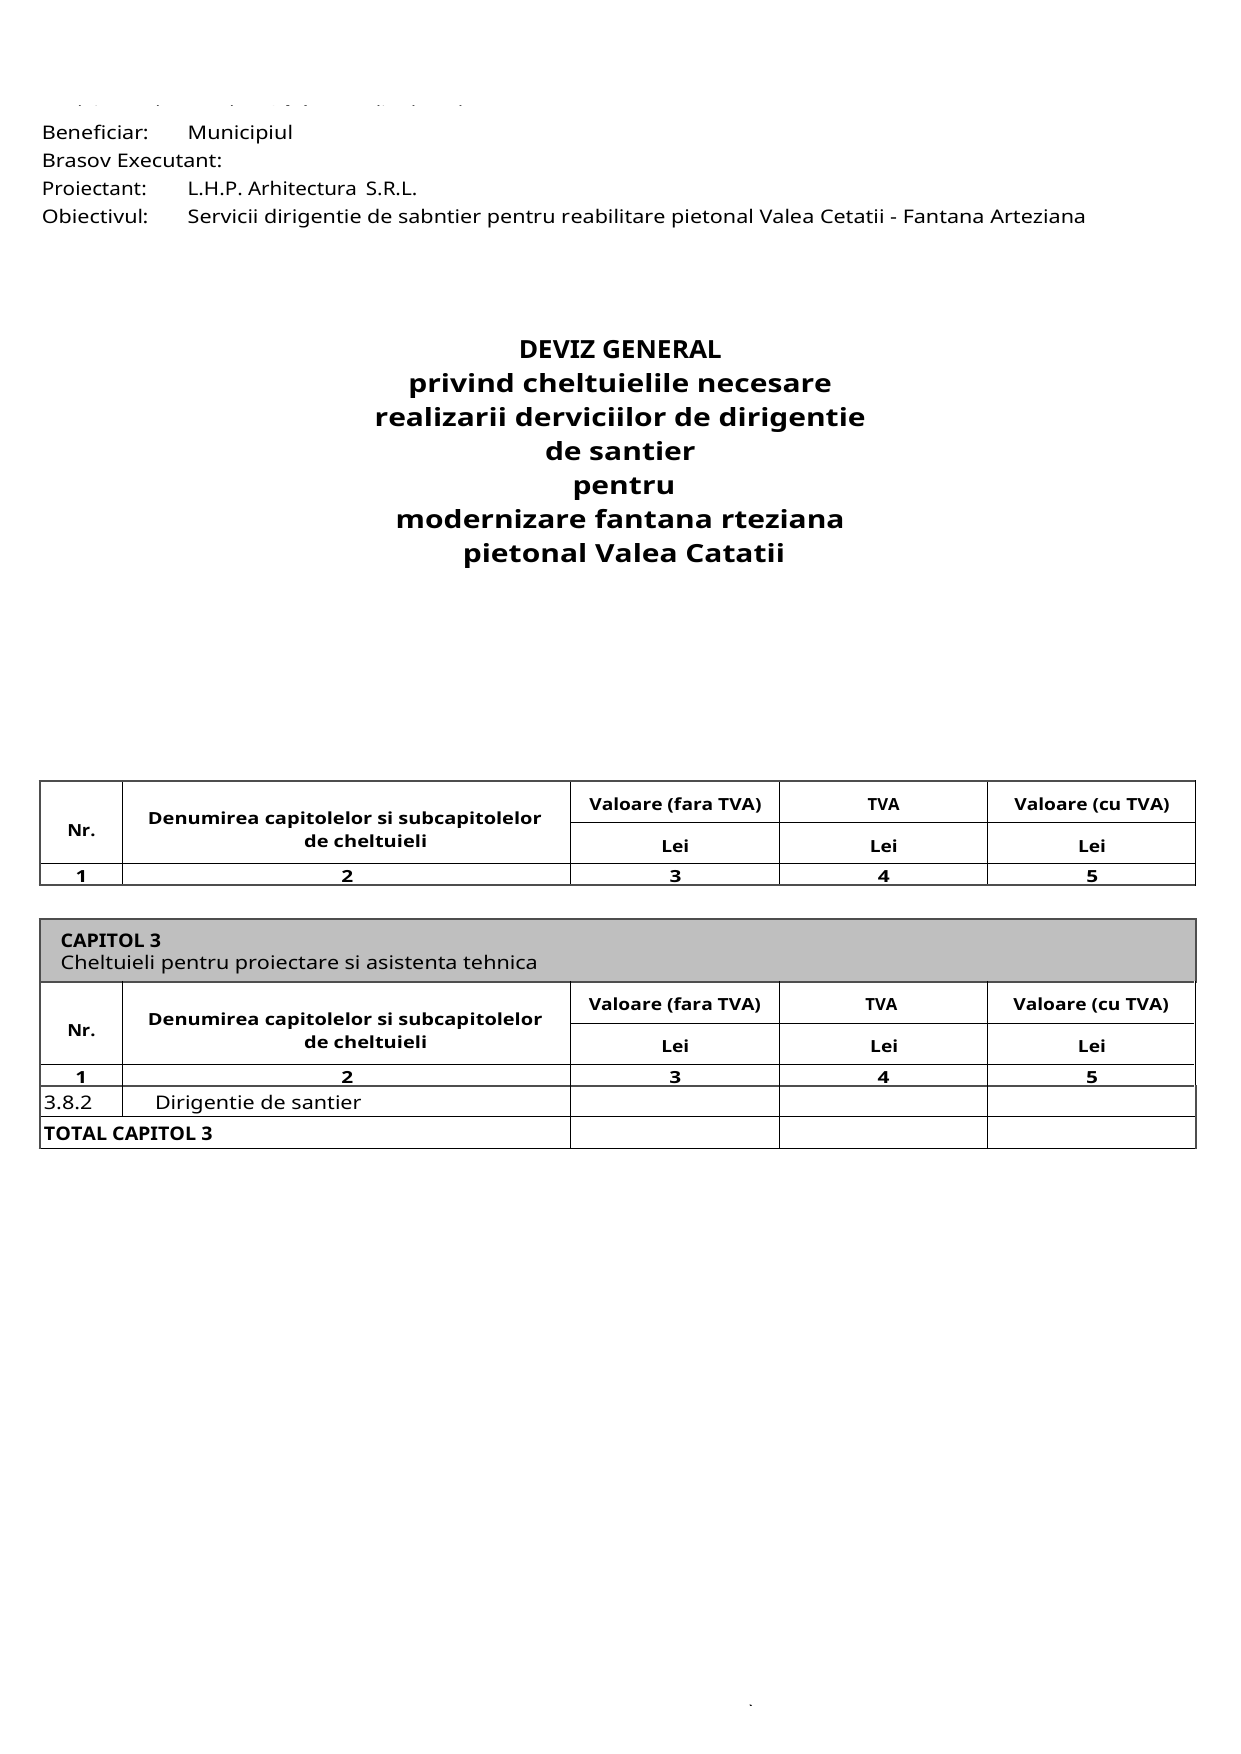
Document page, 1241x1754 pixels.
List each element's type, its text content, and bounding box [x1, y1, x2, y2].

table_cell TVA [780, 983, 987, 1022]
table_header Valoare (cu TVA) [988, 782, 1195, 822]
table_cell Denumirea capitolelor si subcapitolelor de cheltuieli [123, 983, 570, 1064]
table_cell [780, 1087, 987, 1116]
table_cell [988, 1085, 1195, 1116]
table_header TVA [780, 782, 987, 822]
table_header Denumirea capitolelor si subcapitolelor de cheltuieli [123, 782, 570, 863]
table_cell TOTAL CAPITOL 3 [41, 1117, 570, 1147]
table_cell 1 [41, 1065, 122, 1085]
table_cell 4 [780, 1065, 987, 1085]
table_header CAPITOL 3 Cheltuieli pentru proiectare si asistenta tehnica [41, 920, 1195, 981]
table_cell 5 [988, 864, 1195, 884]
table_cell [780, 1117, 987, 1147]
table_cell Nr. [41, 983, 122, 1064]
text Obiectivul: Servicii dirigentie de sabntier pentru reabilitare pietonal Valea Cetatii - Fantana Arteziana [42, 203, 1211, 228]
table_cell Valoare (cu TVA) [988, 981, 1195, 1022]
table_cell Lei [571, 1024, 779, 1064]
table_cell Lei [988, 823, 1195, 863]
text Proiectant: L.H.P. Arhitectura S.R.L. [42, 175, 1211, 201]
table_cell [988, 1117, 1195, 1147]
table_cell Dirigentie de santier [123, 1087, 570, 1116]
table_cell 1 [41, 864, 122, 884]
text pentru [352, 468, 888, 502]
text Beneficiar: Municipiul Brasov Executant: [42, 119, 353, 172]
text modernizare fantana rteziana [304, 502, 888, 536]
table_cell 3 [571, 864, 779, 884]
table_header Valoare (fara TVA) [571, 782, 779, 822]
table_cell Lei [780, 823, 987, 863]
table_cell [571, 1117, 779, 1147]
table_cell 5 [988, 1064, 1195, 1085]
table_cell 3 [571, 1065, 779, 1085]
table_cell Lei [780, 1024, 987, 1064]
table_cell 2 [123, 1065, 570, 1085]
table_cell 3.8.2 [41, 1087, 122, 1116]
text pietonal Valea Catatii [352, 536, 888, 570]
table_header Nr. [41, 782, 122, 863]
table_cell Lei [571, 823, 779, 863]
table_cell Valoare (fara TVA) [571, 983, 779, 1022]
subtitle DEVIZ GENERAL [352, 332, 888, 366]
table_cell Lei [988, 1023, 1195, 1064]
table_cell [571, 1087, 779, 1116]
text privind cheltuielile necesare realizarii derviciilor de dirigentie de santier [352, 366, 888, 468]
table_cell 2 [123, 864, 570, 884]
table_cell 4 [780, 864, 987, 884]
